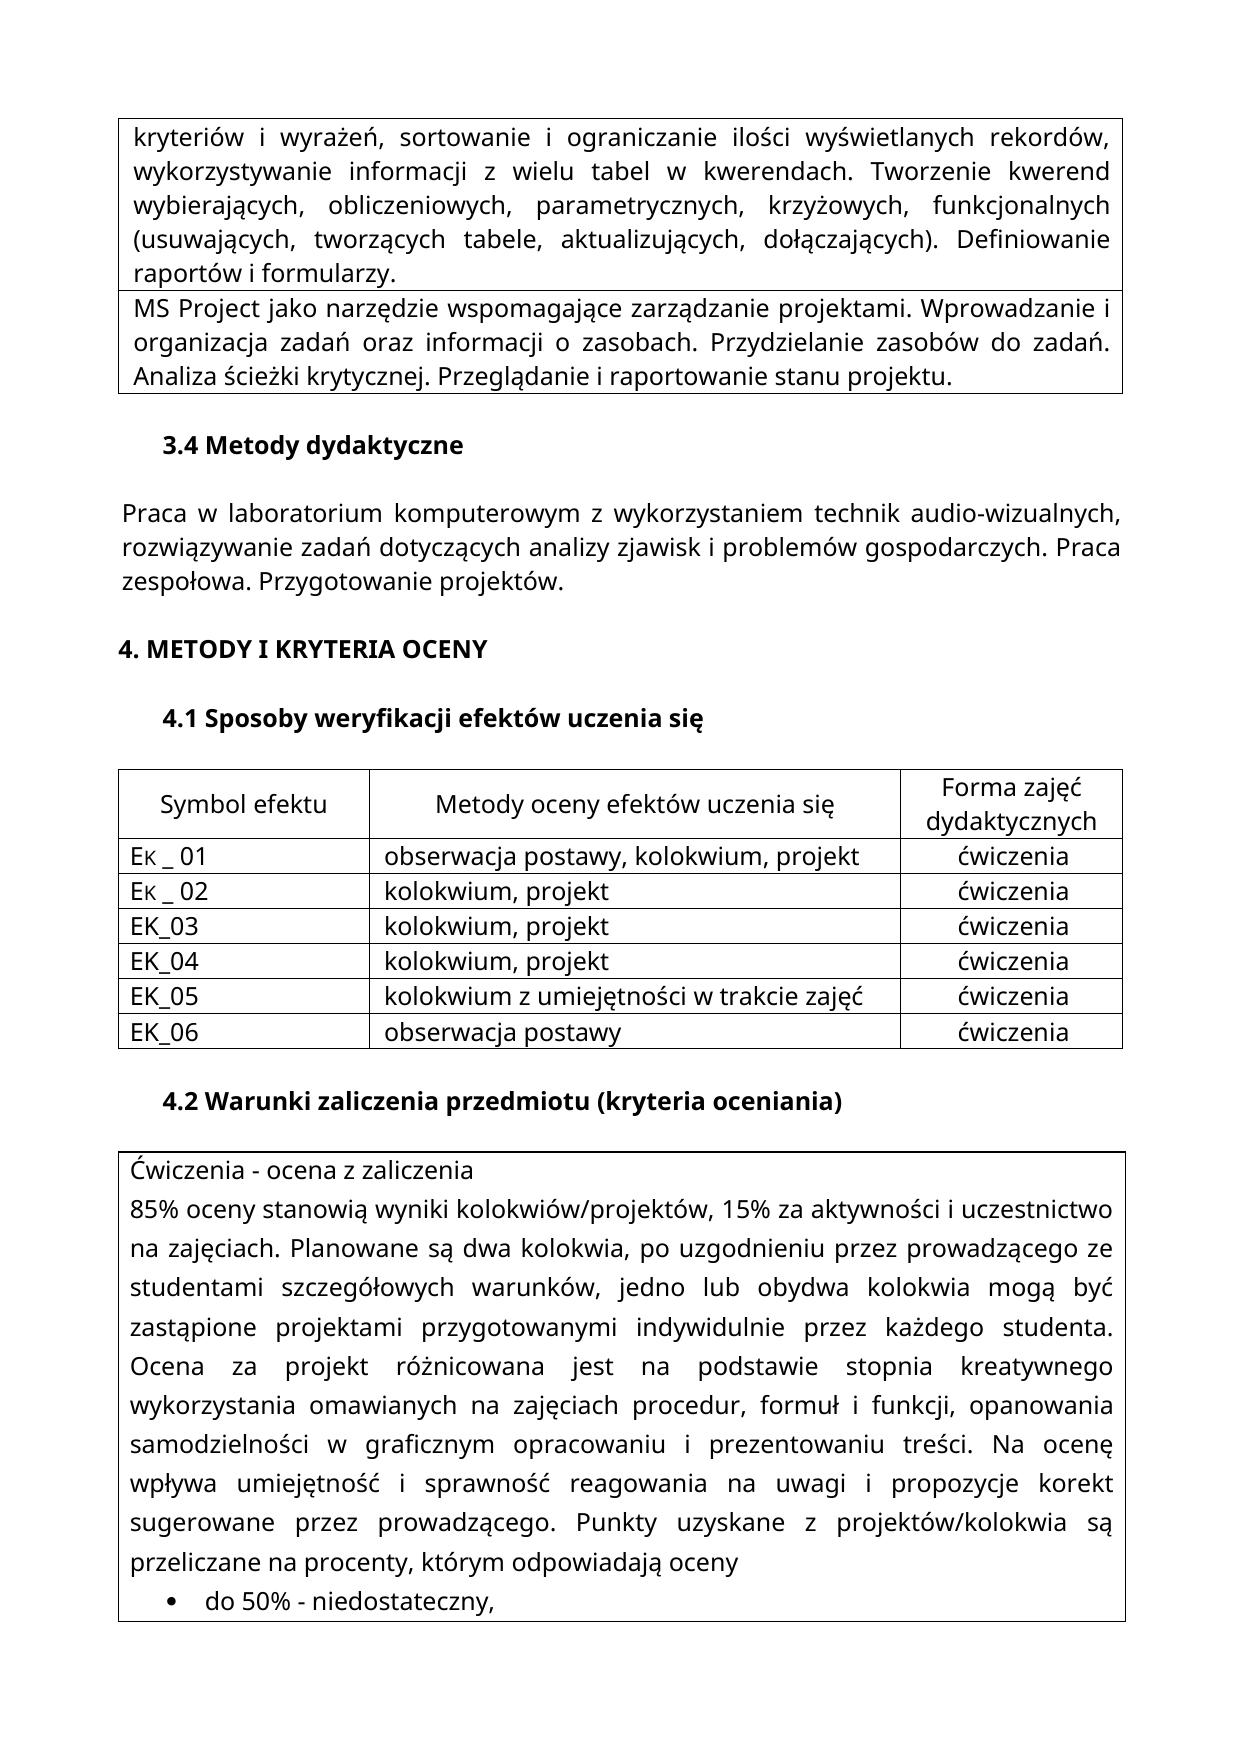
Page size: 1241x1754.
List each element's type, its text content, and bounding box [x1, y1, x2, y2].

table_cell Ek _ 01 [119, 839, 369, 873]
table_cell kolokwium, projekt [370, 874, 900, 908]
table_cell ćwiczenia [901, 1014, 1122, 1048]
text 4.1 Sposoby weryfikacji efektów uczenia się [162, 700, 1122, 734]
table_cell ćwiczenia [901, 909, 1122, 943]
text 4.2 Warunki zaliczenia przedmiotu (kryteria oceniania) [162, 1083, 1122, 1117]
list Praca w laboratorium komputerowym z wykorzystaniem technik audio-wizualnych, rozwiązywanie zadań dotyczących analizy zjawisk i problemów gospodarczych. Praca zespołowa. Przygotowanie projektów. [122, 496, 1122, 598]
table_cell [119, 119, 1122, 289]
table_cell kolokwium, projekt [370, 909, 900, 943]
table_cell EK_03 [119, 909, 369, 943]
table_cell ćwiczenia [901, 874, 1122, 908]
table_cell EK_05 [119, 979, 369, 1013]
table_header Symbol efektu [119, 770, 369, 838]
table_cell ćwiczenia [901, 944, 1122, 978]
table_header Metody oceny efektów uczenia się [370, 770, 900, 838]
table_cell MS Project jako narzędzie wspomagające zarządzanie projektami. Wprowadzanie i organizacja zadań oraz informacji o zasobach. Przydzielanie zasobów do zadań. Analiza ścieżki krytycznej. Przeglądanie i raportowanie stanu projektu. [119, 291, 1122, 393]
text 4. METODY I KRYTERIA OCENY [118, 632, 1122, 666]
table_cell kolokwium, projekt [370, 944, 900, 978]
table_header Forma zajęć dydaktycznych [901, 770, 1122, 838]
table_cell ćwiczenia [901, 839, 1122, 873]
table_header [119, 1153, 1125, 1621]
table_cell kolokwium z umiejętności w trakcie zajęć [370, 979, 900, 1013]
table_cell obserwacja postawy [370, 1014, 900, 1048]
table_cell EK_04 [119, 944, 369, 978]
table_cell obserwacja postawy, kolokwium, projekt [370, 839, 900, 873]
table_cell ćwiczenia [901, 979, 1122, 1013]
table_cell EK_06 [119, 1014, 369, 1048]
table_cell Ek _ 02 [119, 874, 369, 908]
text 3.4 Metody dydaktyczne [162, 428, 1122, 462]
